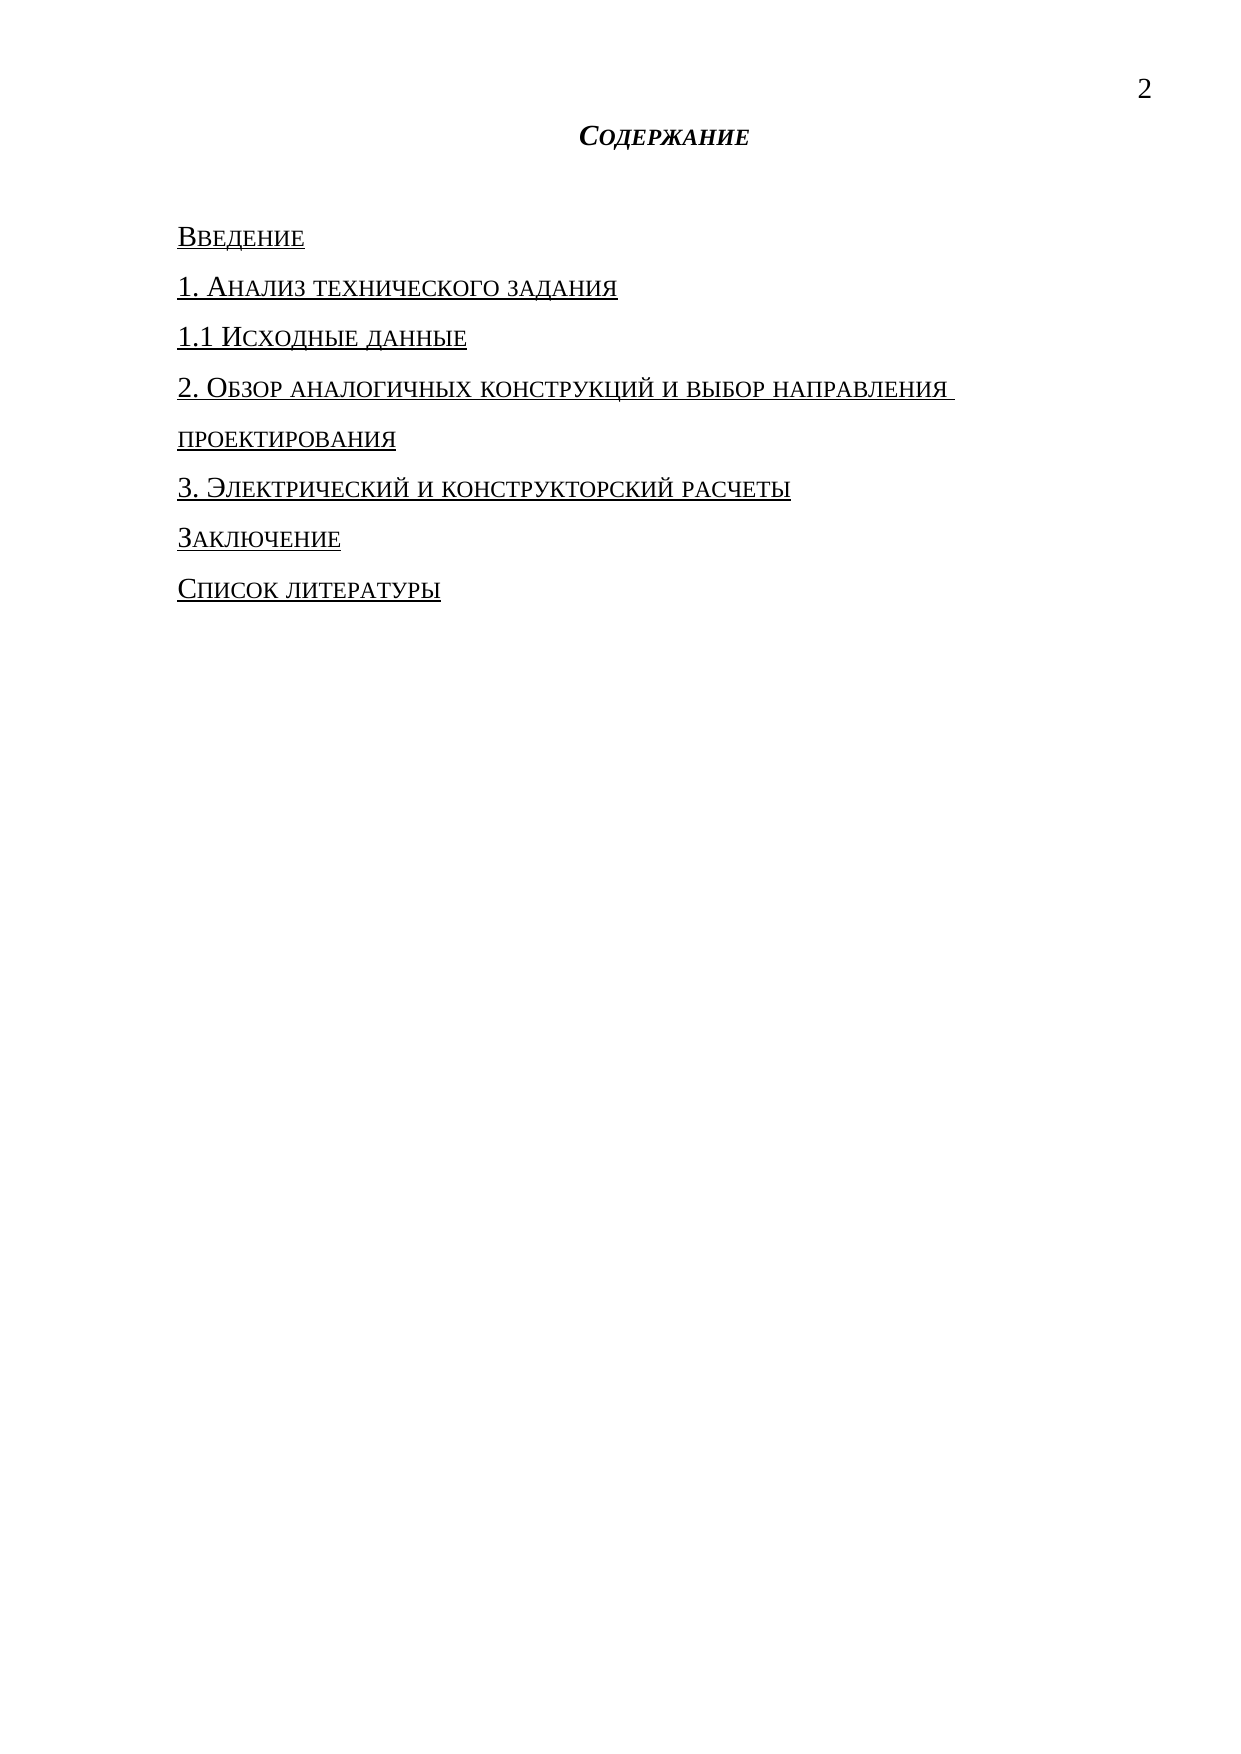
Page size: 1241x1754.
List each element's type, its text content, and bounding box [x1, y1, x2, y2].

text 3. Электрический и конструкторский расчеты [177, 470, 1152, 504]
text Список литературы [177, 571, 1152, 604]
text Содержание [177, 118, 1152, 152]
text Введение [177, 219, 1152, 252]
text Заключение [177, 521, 1152, 554]
text 1.1 Исходные данные [177, 319, 1152, 353]
text 1. Анализ технического задания [177, 269, 1152, 303]
text 2. Обзор аналогичных конструкций и выбор направления проектирования [177, 370, 1152, 453]
